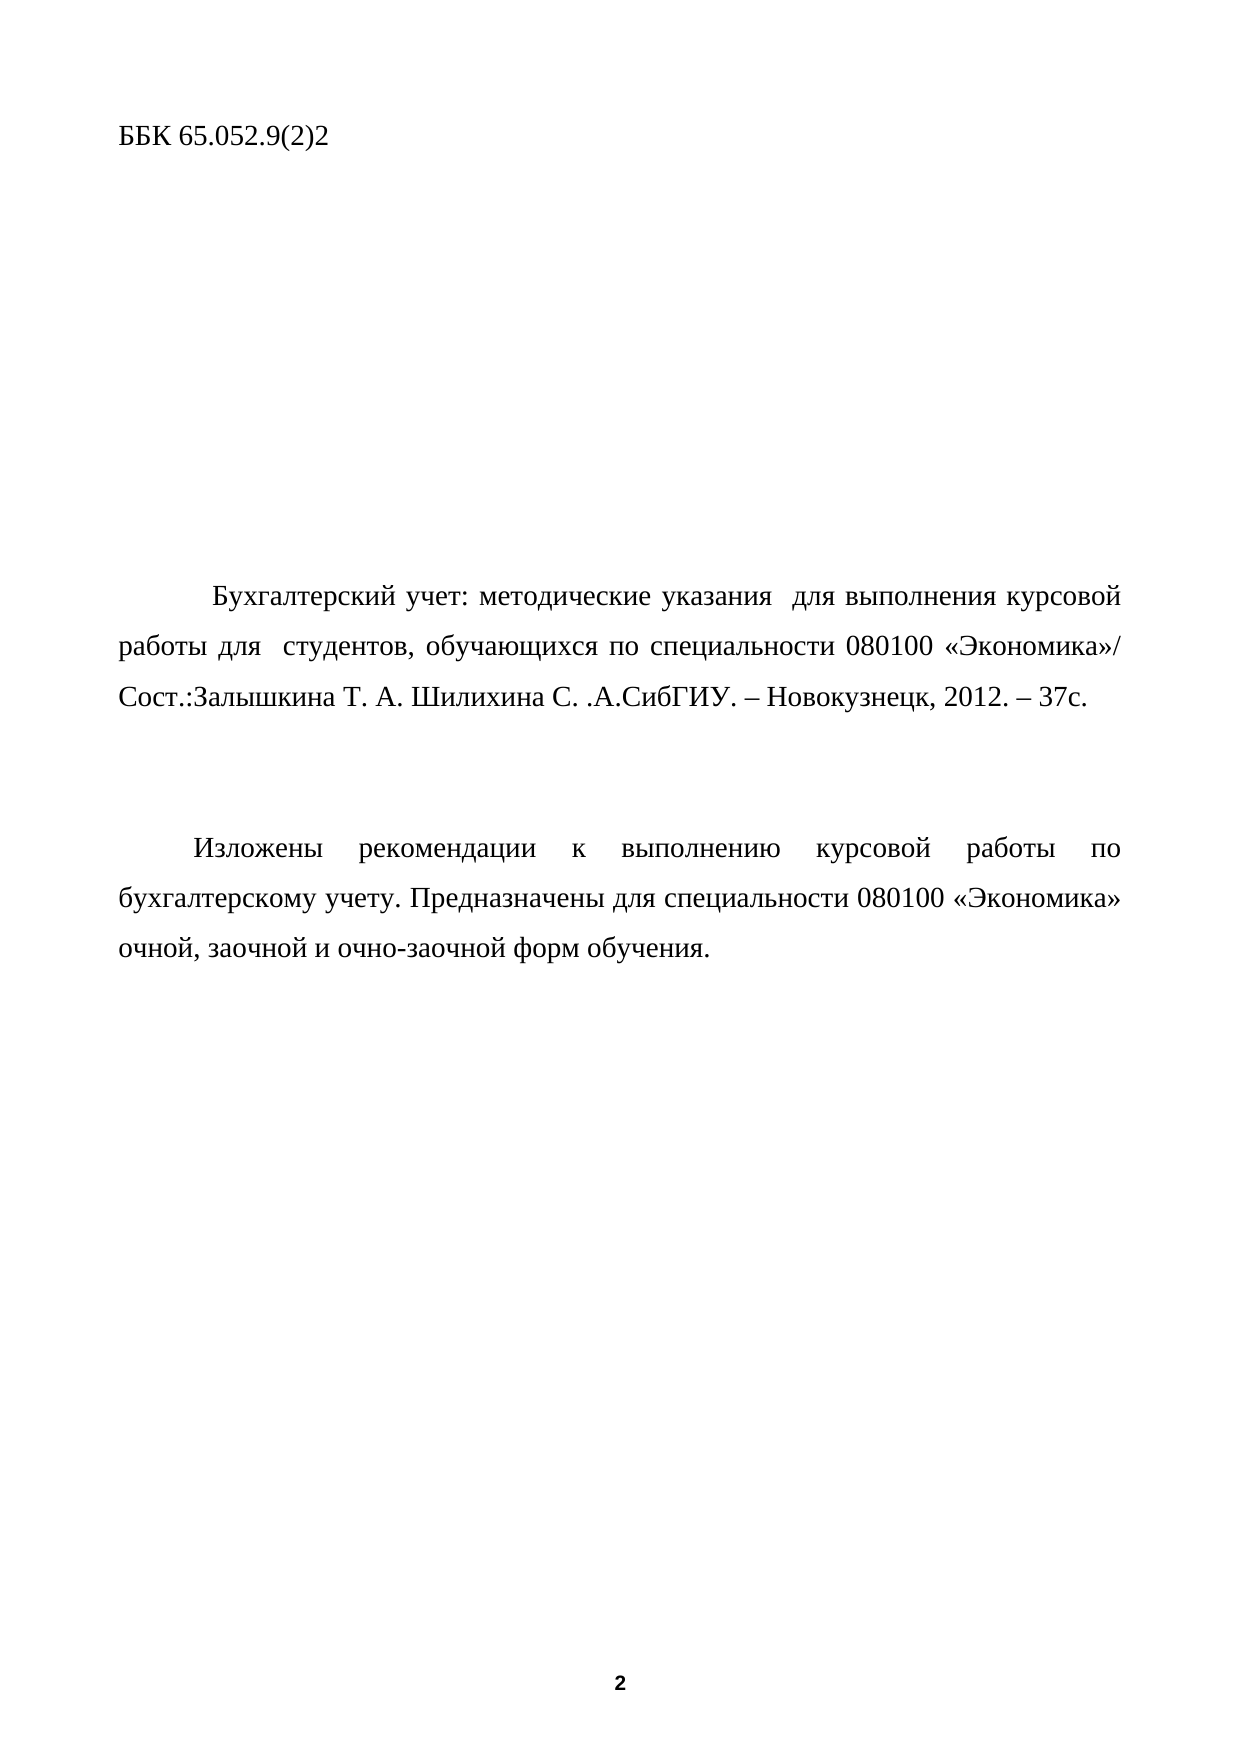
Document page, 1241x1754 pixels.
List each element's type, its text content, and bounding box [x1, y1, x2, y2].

text Изложены рекомендации к выполнению курсовой работы по бухгалтерскому учету. Предназначены для специальности 080100 «Экономика» очной, заочной и очно-заочной форм обучения. [118, 830, 1122, 964]
title Бухгалтерский учет: методические указания для выполнения курсовой работы для студентов, обучающихся по специальности 080100 «Экономика»/ Сост.:Залышкина Т. А. Шилихина С. .А.СибГИУ. – Новокузнецк, 2012. – 37с. [118, 578, 1122, 712]
text ББК 65.052.9(2)2 [118, 118, 1122, 152]
